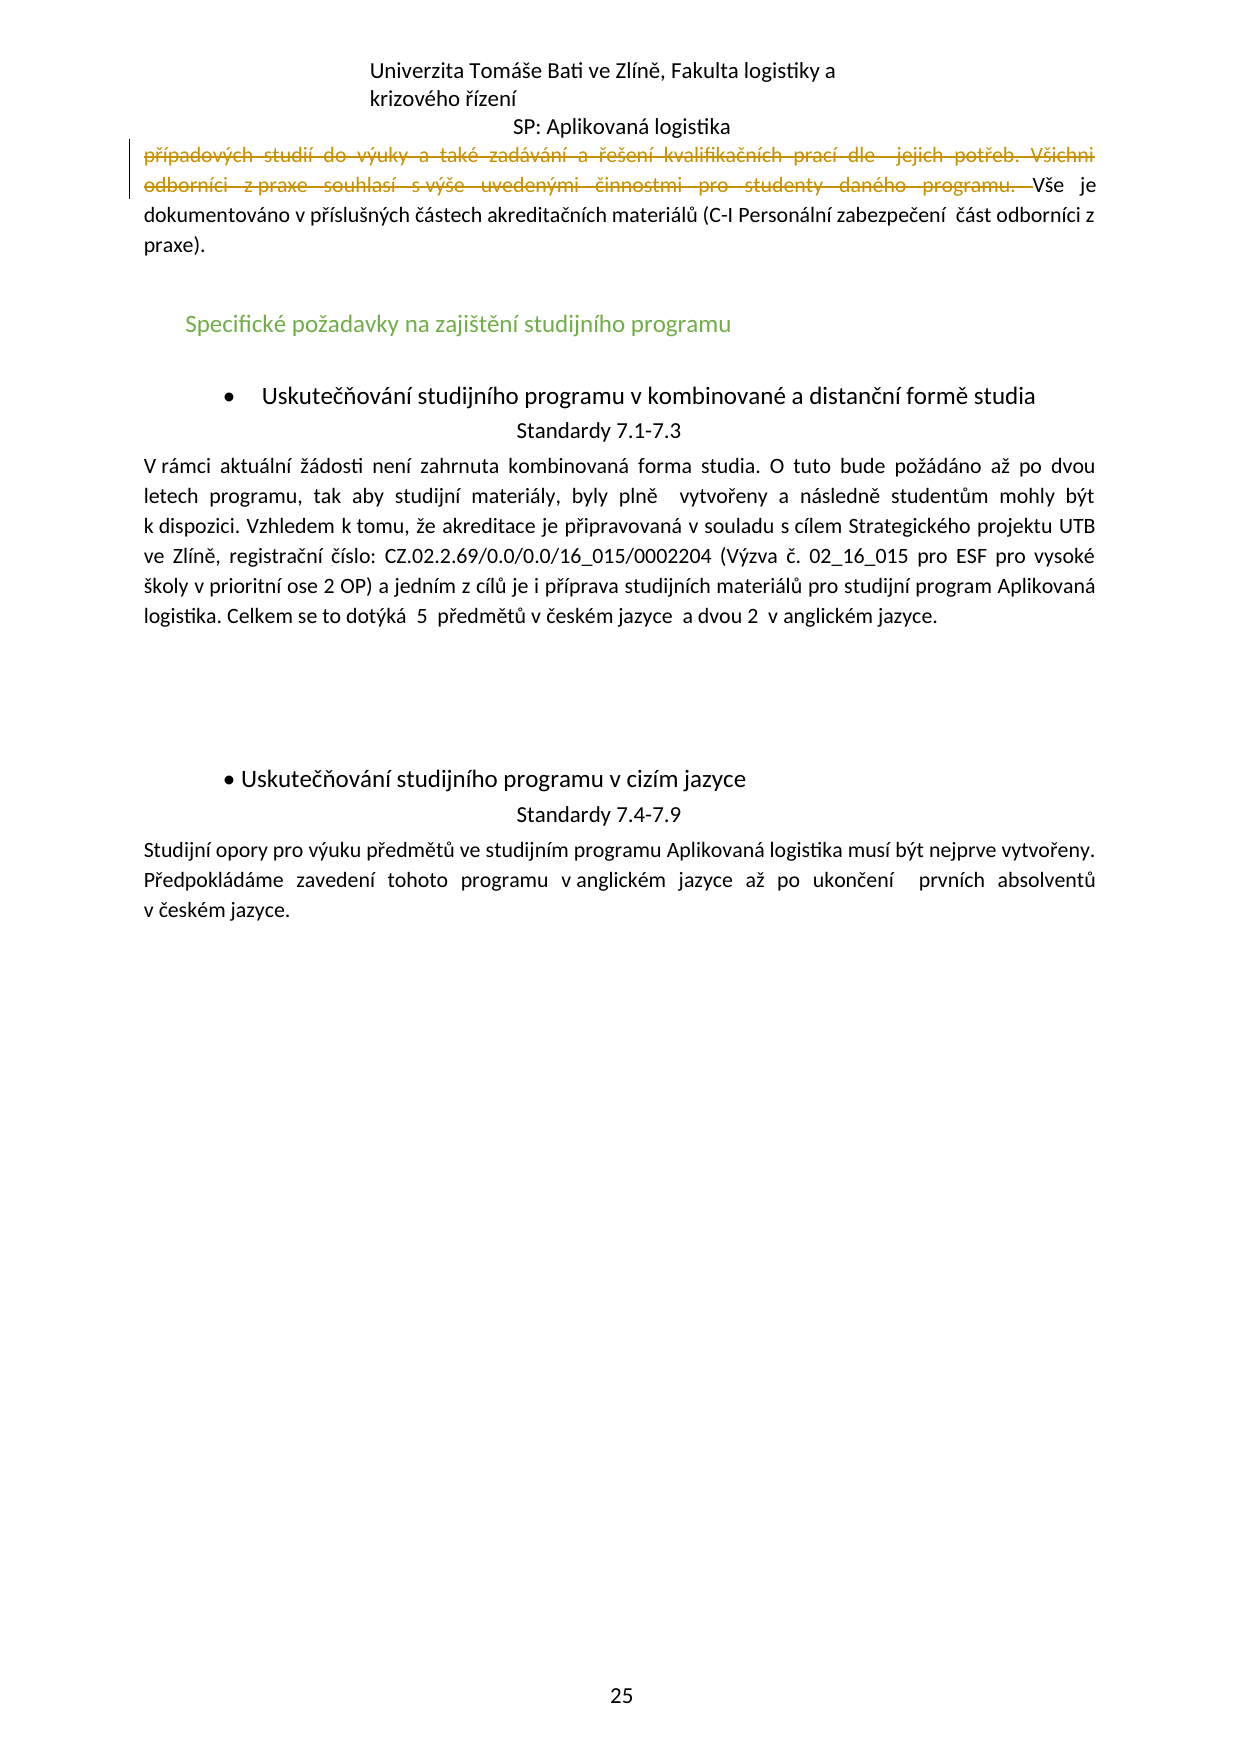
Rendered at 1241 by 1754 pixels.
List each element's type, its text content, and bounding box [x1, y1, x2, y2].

text Studijní opory pro výuku předmětů ve studijním programu Aplikovaná logistika musí být nejprve vytvořeny. Předpokládáme zavedení tohoto programu v anglickém jazyce až po ukončení prvních absolventů v českém jazyce. [143, 833, 1096, 923]
text Standardy 7.4-7.9 [516, 804, 1096, 827]
text Specifické požadavky na zajištění studijního programu [185, 313, 1096, 338]
text V rámci aktuální žádosti není zahrnuta kombinovaná forma studia. O tuto bude požádáno až po dvou letech programu, tak aby studijní materiály, byly plně vytvořeny a následně studentům mohly být k dispozici. Vzhledem k tomu, že akreditace je připravovaná v souladu s cílem Strategického projektu UTB ve Zlíně, registrační číslo: CZ.02.2.69/0.0/0.0/16_015/0002204 (Výzva č. 02_16_015 pro ESF pro vysoké školy v prioritní ose 2 OP) a jedním z cílů je i příprava studijních materiálů pro studijní program Aplikovaná logistika. Celkem se to dotýká 5 předmětů v českém jazyce a dvou 2 v anglickém jazyce. [143, 450, 1096, 630]
text • Uskutečňování studijního programu v cizím jazyce [223, 768, 1096, 793]
list Uskutečňování studijního programu v kombinované a distanční formě studia [223, 384, 1096, 409]
text Standardy 7.1-7.3 [516, 420, 1096, 443]
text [106, 139, 1096, 259]
